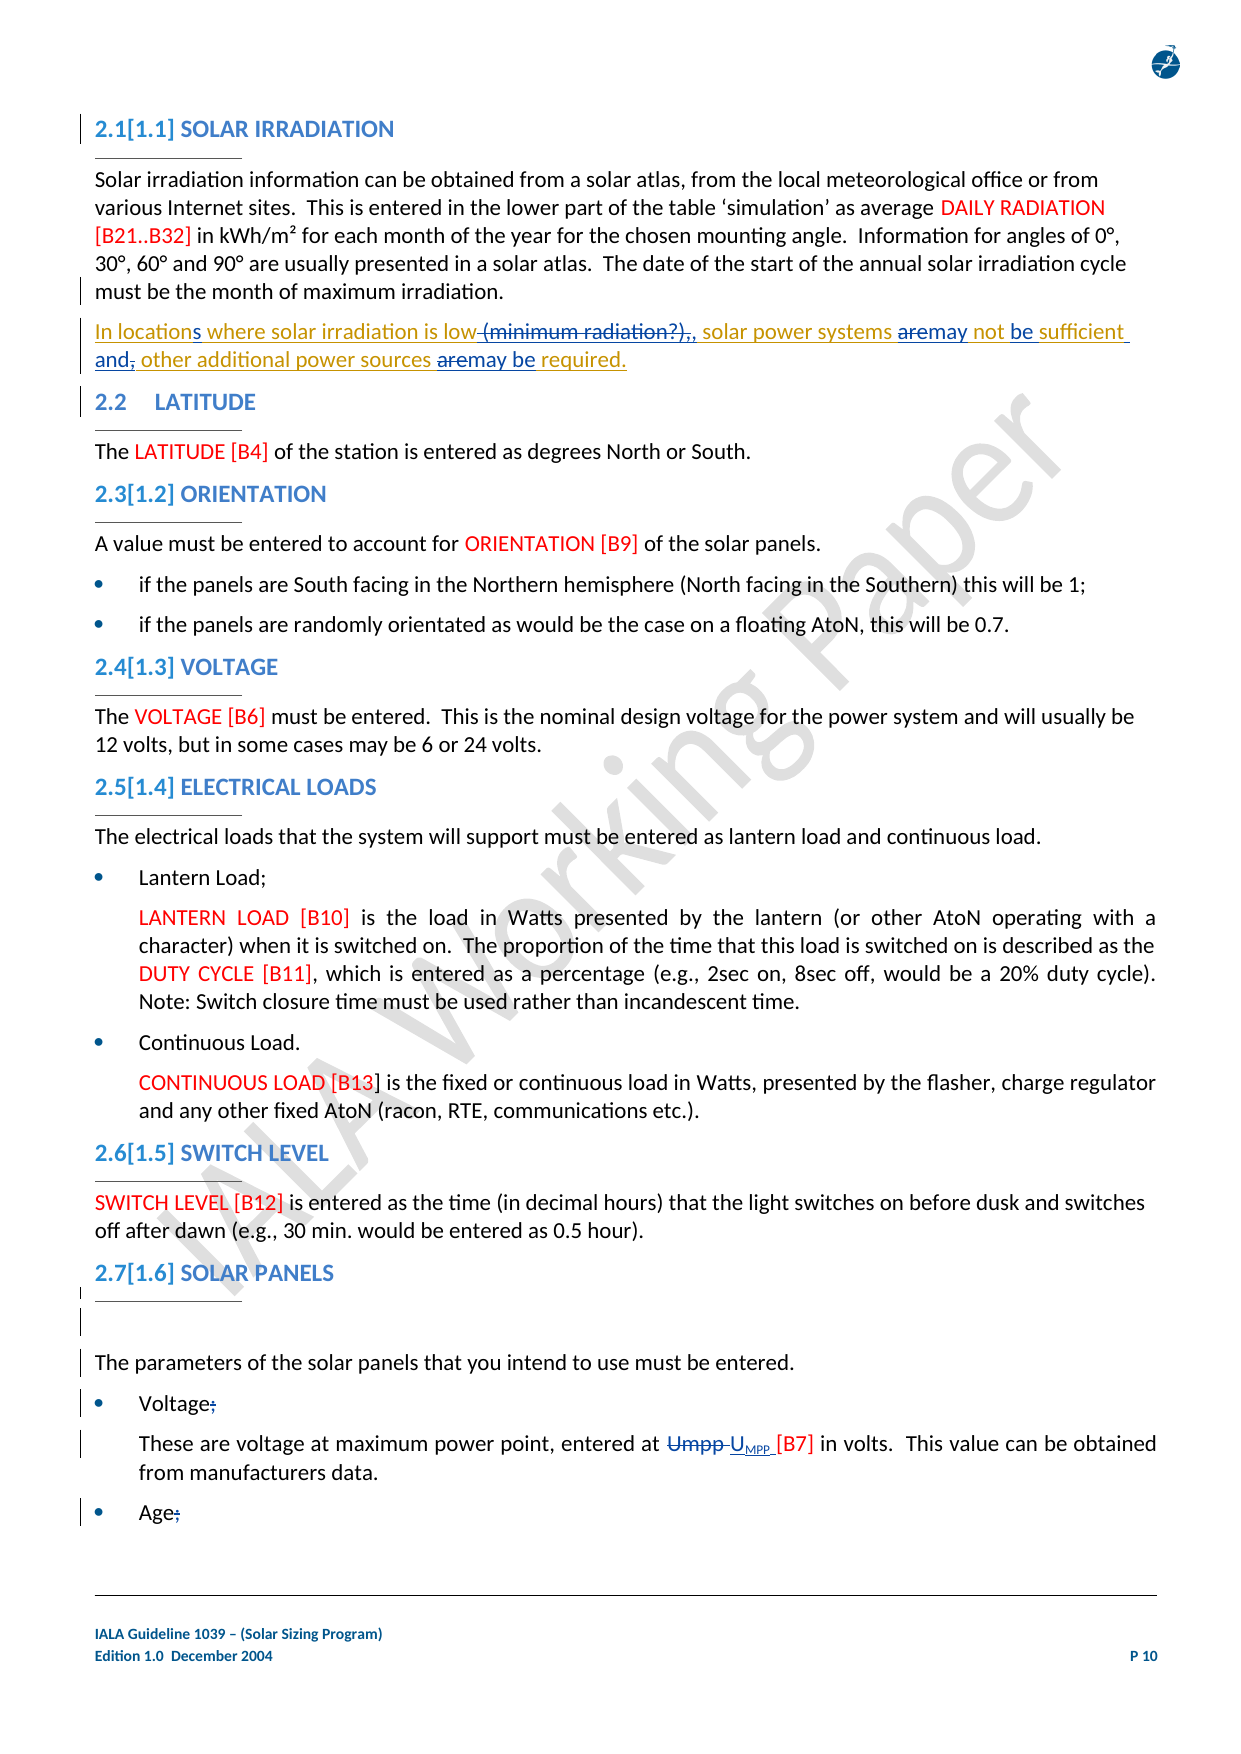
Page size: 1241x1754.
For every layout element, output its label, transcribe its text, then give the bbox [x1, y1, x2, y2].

text The electrical loads that the system will support must be entered as lantern load and continuous load. [94, 822, 1157, 850]
text These are voltage at maximum power point, entered at [B7] in volts. This value can be obtained from manufacturers data. [139, 1429, 1157, 1486]
text The LATITUDE [B4] of the station is entered as degrees North or South. [94, 437, 1157, 465]
subtitle Orientation [94, 478, 1157, 508]
text Voltage [94, 1389, 1157, 1417]
text The VOLTAGE [B6] must be entered. This is the nominal design voltage for the power system and will usually be 12 volts, but in some cases may be 6 or 24 volts. [94, 702, 1157, 758]
text if the panels are randomly orientated as would be the case on a floating AtoN, this will be 0.7. [94, 610, 1157, 638]
text Solar irradiation information can be obtained from a solar atlas, from the local meteorological office or from various Internet sites. This is entered in the lower part of the table ‘simulation’ as average DAILY RADIATION [B21..B32] in kWh/m² for each month of the year for the chosen mounting angle. Information for angles of 0°, 30°, 60° and 90° are usually presented in a solar atlas. The date of the start of the annual solar irradiation cycle must be the month of maximum irradiation. [94, 165, 1157, 305]
text Age [94, 1498, 1157, 1526]
text SWITCH LEVEL [B12] is entered as the time (in decimal hours) that the light switches on before dusk and switches off after dawn (e.g., 30 min. would be entered as 0.5 hour). [94, 1188, 1157, 1244]
text if the panels are South facing in the Northern hemisphere (North facing in the Southern) this will be 1; [94, 570, 1157, 598]
subtitle Electrical Loads [94, 771, 1157, 801]
picture [1120, 0, 1239, 114]
subtitle Switch Level [94, 1137, 1157, 1167]
text CONTINUOUS LOAD [B13] is the fixed or continuous load in Watts, presented by the flasher, charge regulator and any other fixed AtoN (racon, RTE, communications etc.). [139, 1068, 1157, 1124]
subtitle Solar Irradiation [94, 113, 1157, 144]
subtitle Solar Panels [94, 1257, 1157, 1287]
text A value must be entered to account for ORIENTATION [B9] of the solar panels. [94, 529, 1157, 557]
subtitle Latitude [94, 386, 1157, 417]
text Continuous Load. [94, 1028, 1157, 1056]
text Lantern Load; [94, 863, 1157, 891]
text The parameters of the solar panels that you intend to use must be entered. [94, 1348, 1157, 1377]
text LANTERN LOAD [B10] is the load in Watts presented by the lantern (or other AtoN operating with a character) when it is switched on. The proportion of the time that this load is switched on is described as the DUTY CYCLE [B11], which is entered as a percentage (e.g., 2sec on, 8sec off, would be a 20% duty cycle). Note: Switch closure time must be used rather than incandescent time. [139, 903, 1157, 1015]
subtitle Voltage [94, 651, 1157, 681]
